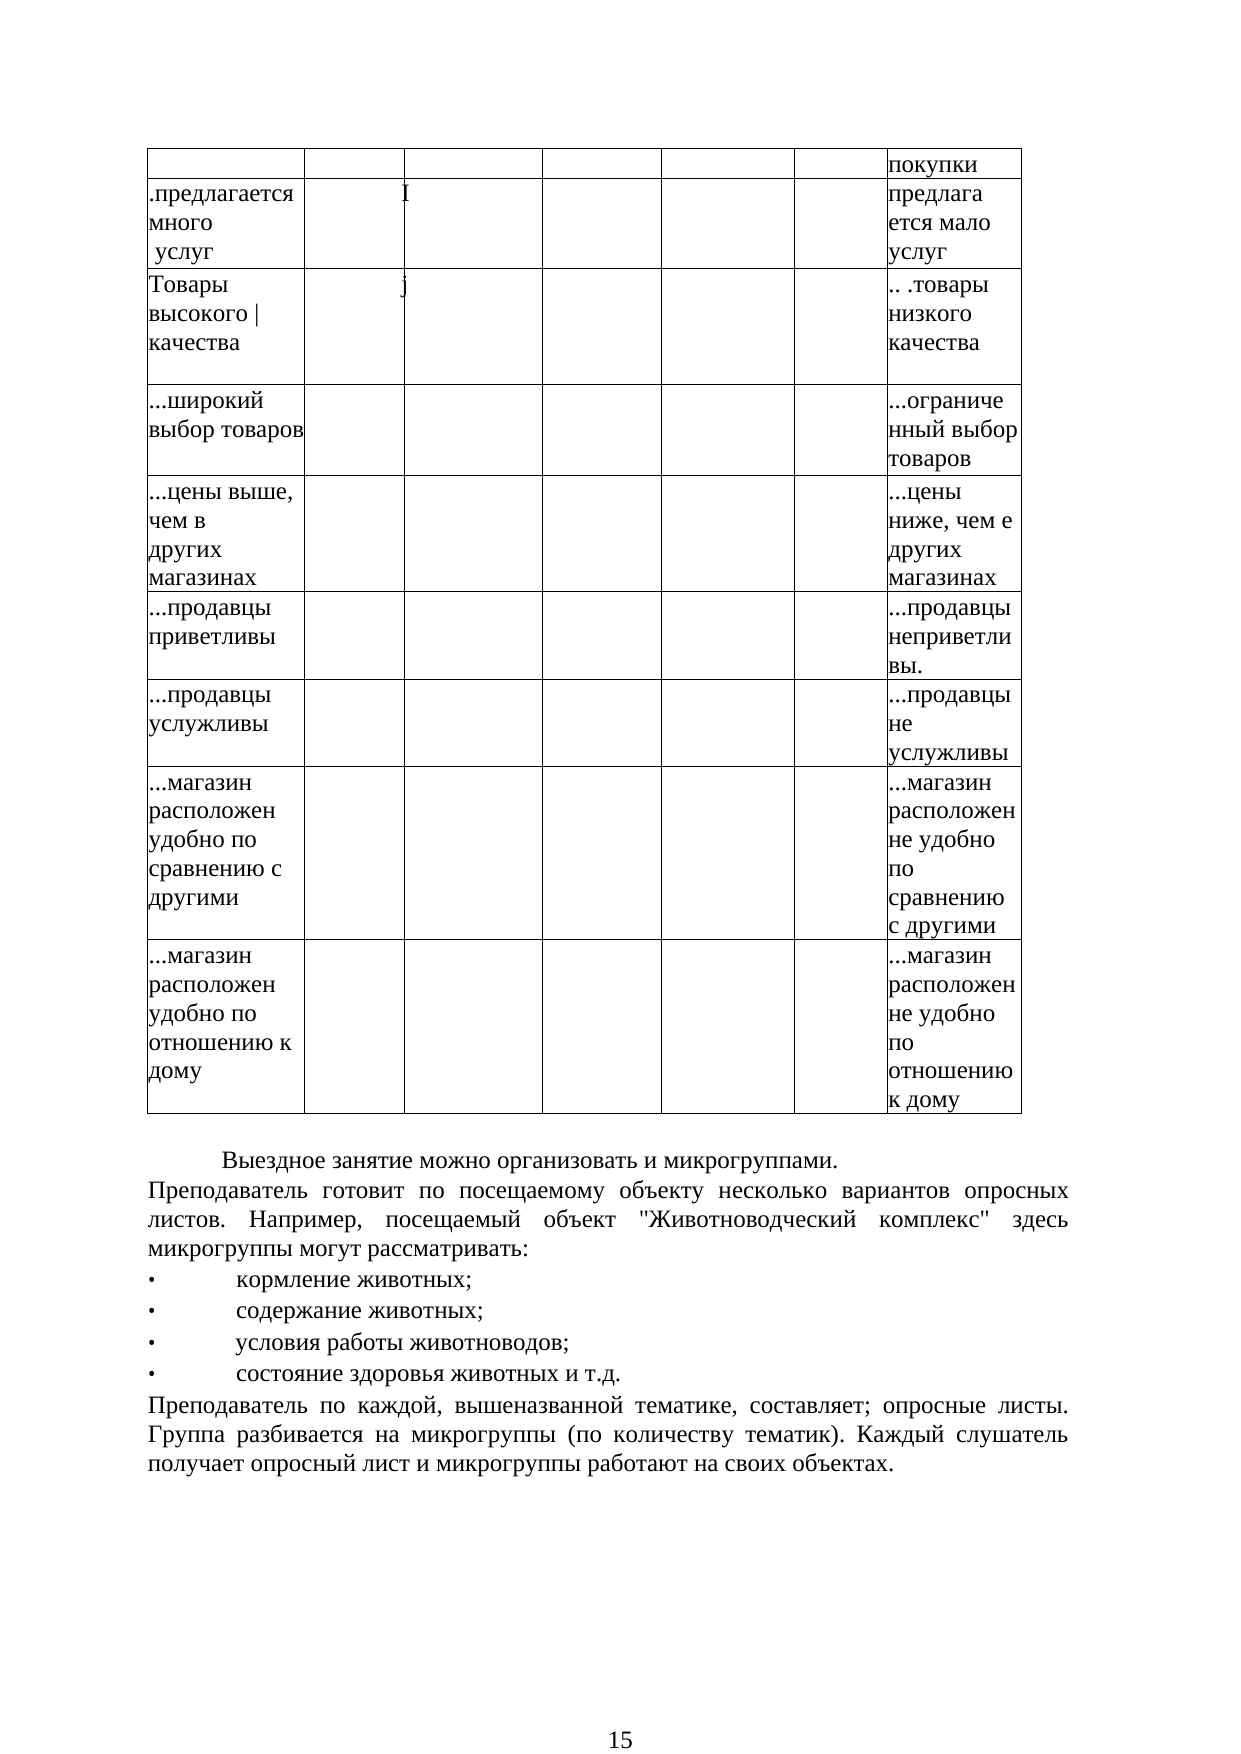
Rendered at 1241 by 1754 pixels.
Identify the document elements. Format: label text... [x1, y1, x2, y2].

table_cell [405, 149, 542, 177]
table_cell [305, 767, 404, 939]
table_cell ...магазин расположен не удобно по отношению к дому [888, 940, 1021, 1113]
table_cell j [305, 269, 404, 384]
list содержание животных; [148, 1295, 1092, 1325]
table_cell [305, 149, 404, 177]
table_cell [662, 476, 794, 591]
table_cell ...продавцы приветливы [148, 592, 304, 678]
table_cell [543, 940, 661, 1113]
table_cell [405, 385, 542, 475]
table_cell .. .товары низкого качества [888, 269, 1021, 384]
table_cell [405, 592, 542, 678]
table_cell [543, 680, 661, 766]
table_cell [405, 476, 542, 591]
table_cell [662, 149, 794, 177]
table_cell [795, 179, 887, 268]
list условия работы животноводов; [148, 1327, 1092, 1356]
table_cell [543, 179, 661, 268]
table_cell [795, 476, 887, 591]
table_cell [405, 767, 542, 939]
table_cell предлага ется мало услуг [888, 179, 1021, 268]
table_cell [405, 269, 542, 384]
table_cell ...ограниче нный выбор товаров [888, 385, 1021, 475]
table_cell [305, 385, 404, 475]
table_cell [662, 385, 794, 475]
table_cell [543, 767, 661, 939]
table_cell [543, 149, 661, 177]
table_cell [795, 149, 887, 177]
text Преподаватель готовит по посещаемому объекту несколько вариантов опросных листов. Например, посещаемый объект "Животноводческий комплекс" здесь микрогруппы могут рассматривать: [148, 1176, 1069, 1262]
table_cell [543, 385, 661, 475]
table_cell ...продавцы неприветли вы. [888, 592, 1021, 678]
list состояние здоровья животных и т.д. [148, 1358, 1092, 1388]
table_cell ...магазин расположен удобно по сравнению с другими [148, 767, 304, 939]
table_cell I [305, 179, 404, 268]
table_cell [795, 767, 887, 939]
table_cell ...магазин расположен удобно по отношению к дому [148, 940, 304, 1113]
table_cell ...цены ниже, чем е других магазинах [888, 476, 1021, 591]
table_cell [795, 592, 887, 678]
table_cell [305, 680, 404, 766]
table_cell [662, 940, 794, 1113]
table_cell ...продавцы не услужливы [888, 680, 1021, 766]
text Преподаватель по каждой, вышеназванной тематике, составляет; опросные листы. Группа разбивается на микрогруппы (по количеству тематик). Каждый слушатель получает опросный лист и микрогруппы работают на своих объектах. [148, 1390, 1069, 1476]
table_cell [405, 680, 542, 766]
list кормление животных; [148, 1264, 1092, 1293]
table_cell [662, 680, 794, 766]
table_cell [662, 179, 794, 268]
table_cell [543, 476, 661, 591]
table_cell [795, 385, 887, 475]
table_cell [795, 680, 887, 766]
table_cell [405, 179, 542, 268]
table_cell [305, 476, 404, 591]
table_cell [543, 269, 661, 384]
table_cell [543, 592, 661, 678]
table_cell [148, 149, 304, 177]
table_cell ...цены выше, чем в других магазинах [148, 476, 304, 591]
table_cell ...магазин расположен не удобно по сравнению с другими [888, 767, 1021, 939]
table_cell Товары высокого | качества [148, 269, 304, 384]
table_cell [795, 269, 887, 384]
table_cell ...широкий выбор товаров [148, 385, 304, 475]
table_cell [888, 149, 1021, 177]
table_cell [662, 767, 794, 939]
table_cell .предлагается много услуг [148, 179, 304, 268]
table_cell [405, 940, 542, 1113]
table_cell ...продавцы услужливы [148, 680, 304, 766]
table_cell [662, 592, 794, 678]
table_cell [795, 940, 887, 1113]
table_cell [305, 592, 404, 678]
text Выездное занятие можно организовать и микрогруппами. [148, 1145, 1092, 1173]
table_cell [305, 940, 404, 1113]
table_cell [662, 269, 794, 384]
